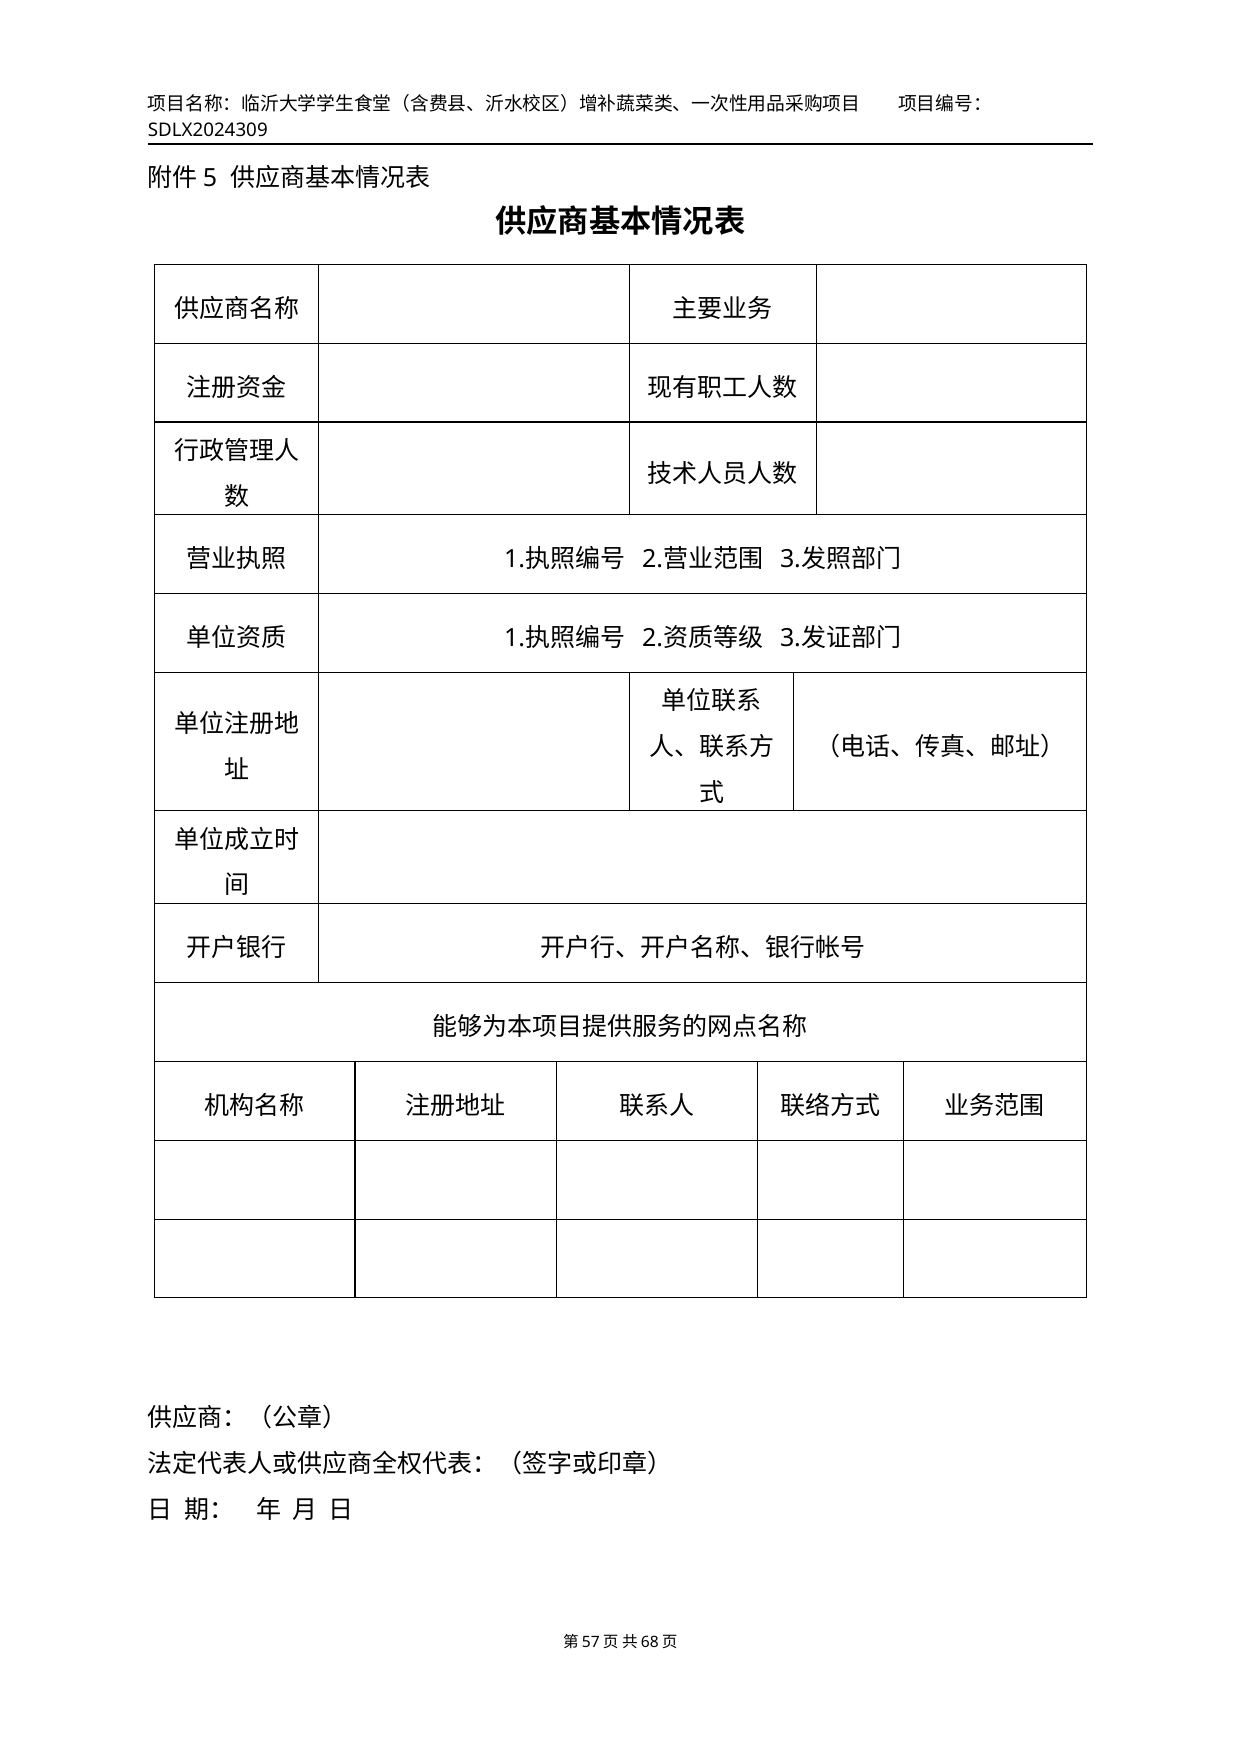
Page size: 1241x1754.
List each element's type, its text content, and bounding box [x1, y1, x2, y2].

table_cell 注册地址 [356, 1062, 556, 1139]
table_cell 联系人 [557, 1062, 757, 1139]
table_cell 现有职工人数 [630, 344, 816, 421]
text 日 期： 年 月 日 [148, 1482, 1093, 1527]
table_cell 业务范围 [904, 1062, 1086, 1139]
table_cell [356, 1220, 556, 1297]
table_cell [155, 1220, 354, 1297]
table_cell 单位注册地址 [155, 673, 318, 810]
table_cell [758, 1141, 903, 1218]
table_cell 单位资质 [155, 594, 318, 672]
table_cell （电话、传真、邮址） [794, 673, 1086, 810]
table_header [319, 265, 629, 342]
table_cell [817, 344, 1086, 421]
table_cell [557, 1141, 757, 1218]
text 附件5 供应商基本情况表 [148, 150, 1093, 196]
table_cell [557, 1220, 757, 1297]
table_header 供应商名称 [155, 265, 318, 342]
table_cell [319, 344, 629, 421]
text 法定代表人或供应商全权代表：（签字或印章） [148, 1436, 1093, 1482]
subtitle 供应商基本情况表 [148, 196, 1093, 241]
table_cell [904, 1220, 1086, 1297]
table_cell 开户行、开户名称、银行帐号 [319, 904, 1086, 982]
table_cell 开户银行 [155, 904, 318, 982]
table_cell [319, 673, 629, 810]
table_cell 营业执照 [155, 515, 318, 593]
table_cell 机构名称 [155, 1062, 354, 1139]
table_cell 单位联系人、联系方式 [630, 673, 793, 810]
text 供应商：（公章） [148, 1390, 1093, 1436]
table_cell 注册资金 [155, 344, 318, 421]
table_cell 行政管理人数 [155, 423, 318, 514]
table_cell [319, 811, 1086, 903]
table_cell 技术人员人数 [630, 423, 816, 514]
table_cell [904, 1141, 1086, 1218]
table_cell [758, 1220, 903, 1297]
table_header [817, 265, 1086, 342]
table_cell [319, 423, 629, 514]
table_header 主要业务 [630, 265, 816, 342]
table_cell [817, 423, 1086, 514]
table_cell 能够为本项目提供服务的网点名称 [155, 983, 1086, 1061]
table_cell 1.执照编号 2.资质等级 3.发证部门 [319, 594, 1086, 672]
table_cell 单位成立时间 [155, 811, 318, 903]
table_cell 1.执照编号 2.营业范围 3.发照部门 [319, 515, 1086, 593]
table_cell 联络方式 [758, 1062, 903, 1139]
table_cell [356, 1141, 556, 1218]
table_cell [155, 1141, 354, 1218]
